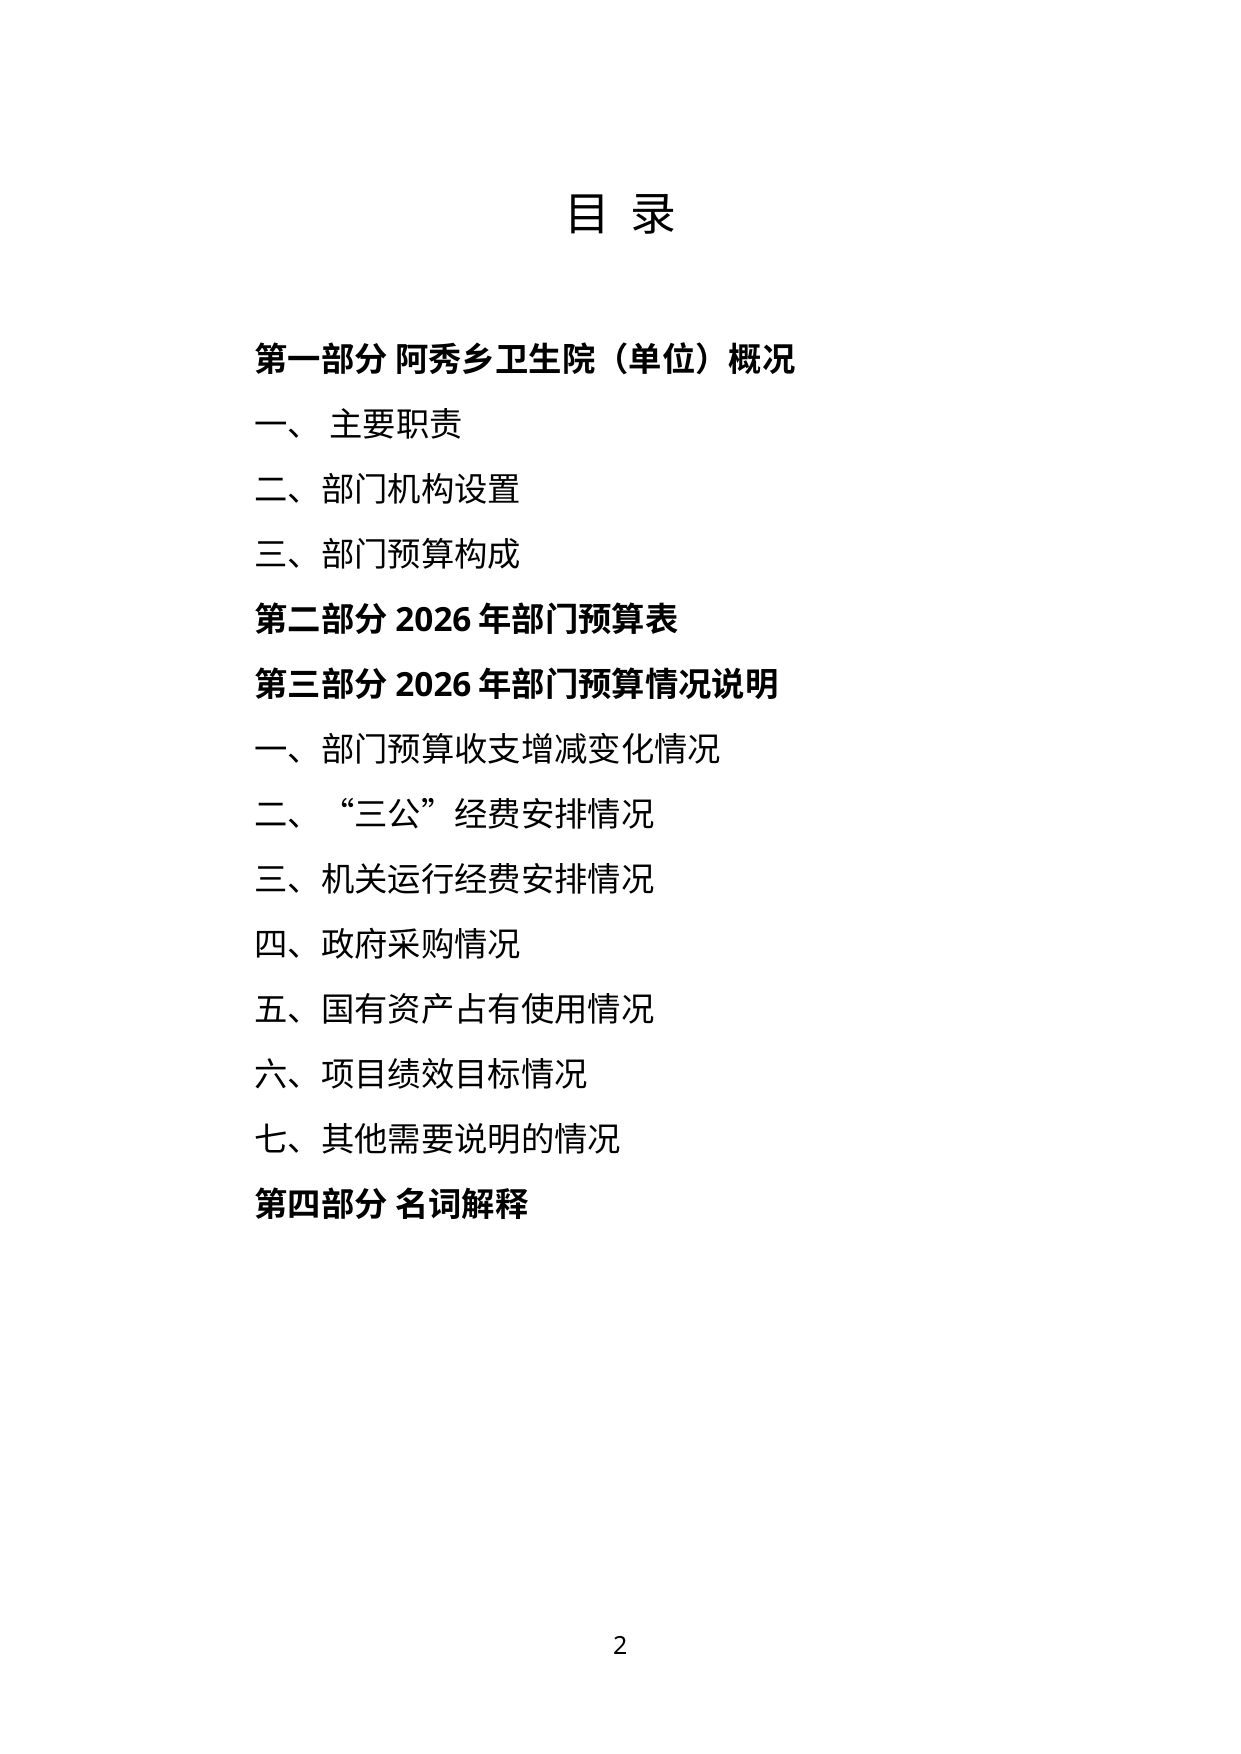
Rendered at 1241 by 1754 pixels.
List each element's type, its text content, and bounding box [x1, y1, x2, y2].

text 六、项目绩效目标情况 [187, 1039, 1053, 1104]
text 七、其他需要说明的情况 [187, 1104, 1053, 1169]
text 第三部分 2026年部门预算情况说明 [187, 649, 1053, 714]
text 三、机关运行经费安排情况 [187, 844, 1053, 909]
list 主要职责 [254, 389, 1053, 454]
text 第一部分 阿秀乡卫生院（单位）概况 [187, 324, 1053, 389]
text 二、部门机构设置 [187, 454, 1053, 519]
text 目 录 [187, 162, 1053, 259]
text 五、国有资产占有使用情况 [187, 974, 1053, 1039]
text 四、政府采购情况 [187, 909, 1053, 974]
text 第四部分 名词解释 [187, 1169, 1053, 1234]
text 第二部分 2026年部门预算表 [187, 584, 1053, 649]
text 一、部门预算收支增减变化情况 [187, 714, 1053, 779]
text 二、“三公”经费安排情况 [187, 779, 1053, 844]
text 三、部门预算构成 [187, 519, 1053, 584]
